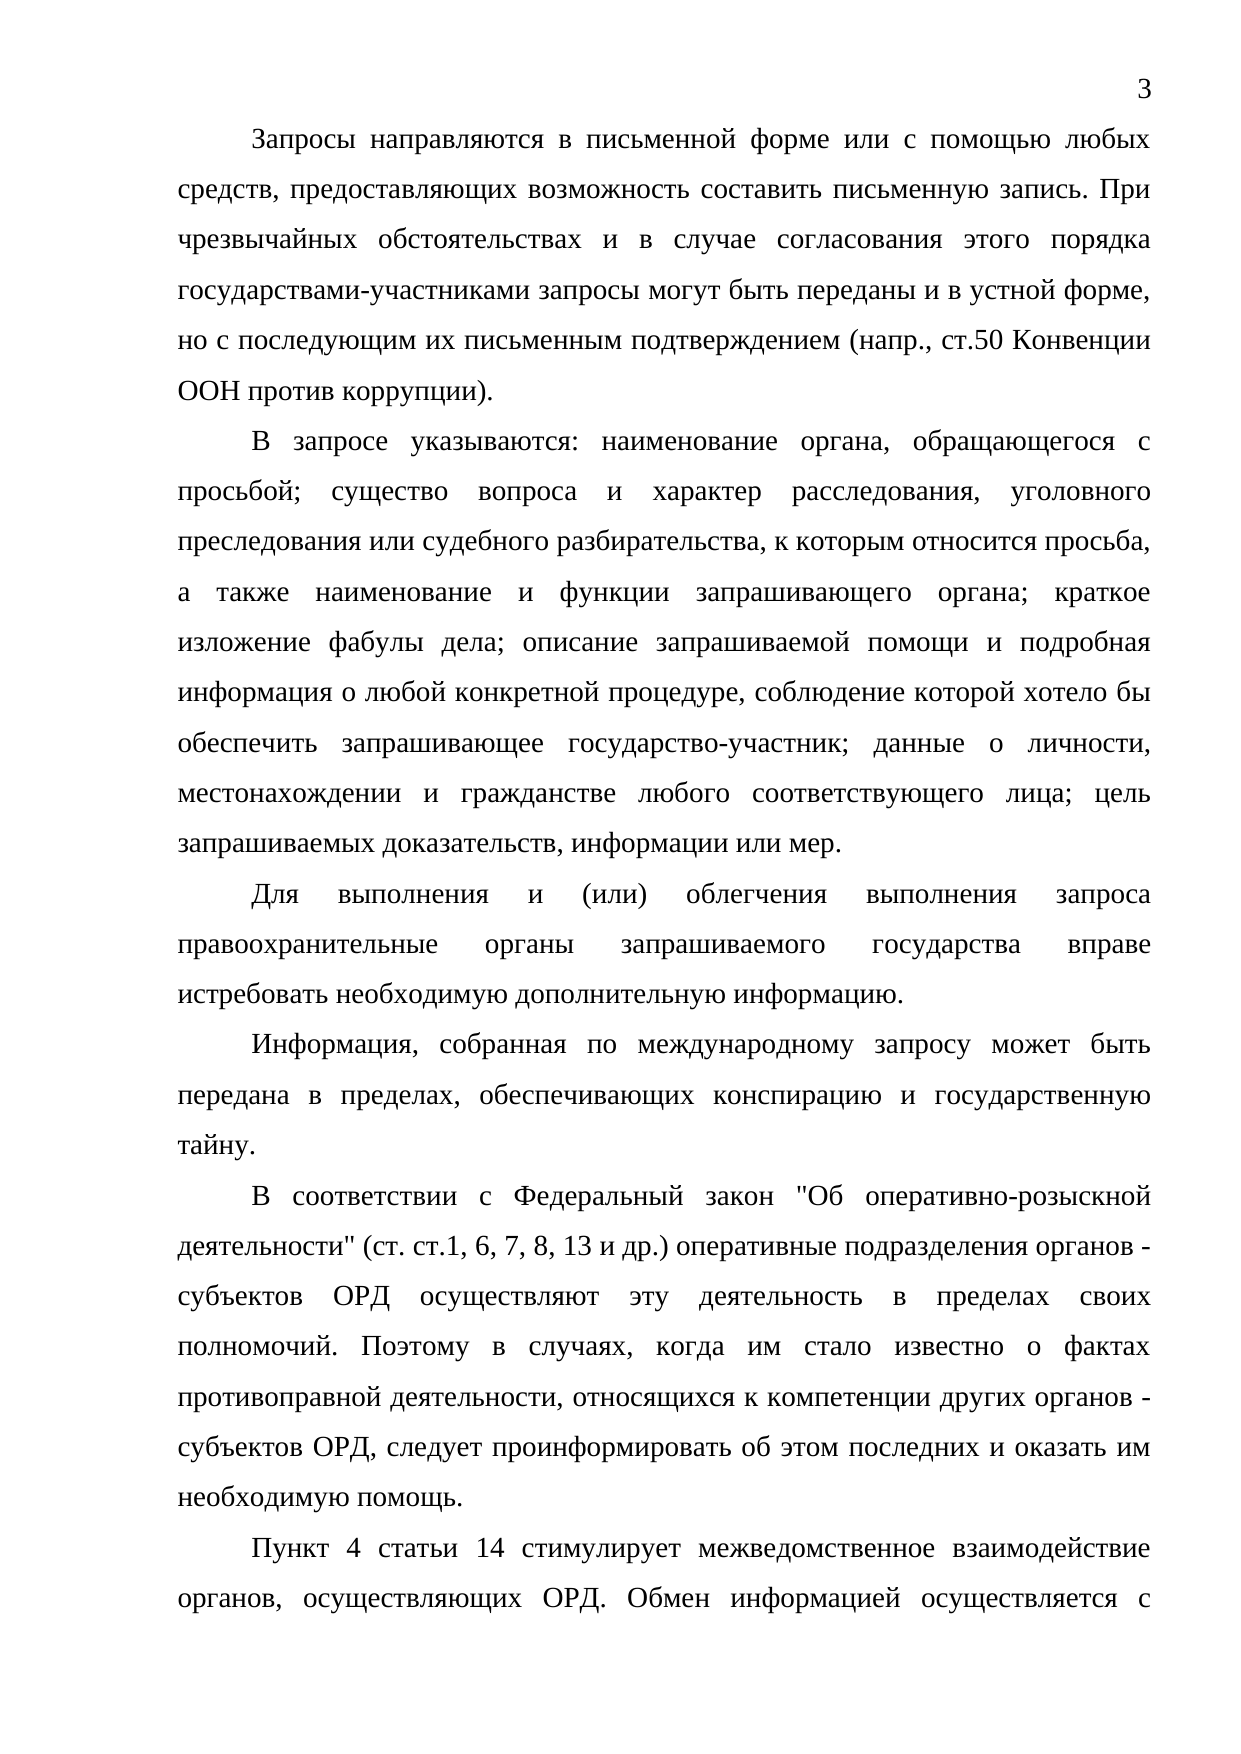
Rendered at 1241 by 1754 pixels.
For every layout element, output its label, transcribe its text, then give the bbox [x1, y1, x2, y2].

text Запросы направляются в письменной форме или с помощью любых средств, предоставляющих возможность составить письменную запись. При чрезвычайных обстоятельствах и в случае согласования этого порядка государствами-участниками запросы могут быть переданы и в устной форме, но с последующим их письменным подтверждением (напр., ст.50 Конвенции ООН против коррупции). [177, 121, 1152, 406]
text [177, 1530, 1152, 1614]
text Информация, собранная по международному запросу может быть передана в пределах, обеспечивающих конспирацию и государственную тайну. [177, 1027, 1152, 1161]
text В запросе указываются: наименование органа, обращающегося с просьбой; существо вопроса и характер расследования, уголовного преследования или судебного разбирательства, к которым относится просьба, а также наименование и функции запрашивающего органа; краткое изложение фабулы дела; описание запрашиваемой помощи и подробная информация о любой конкретной процедуре, соблюдение которой хотело бы обеспечить запрашивающее государство-участник; данные о личности, местонахождении и гражданстве любого соответствующего лица; цель запрашиваемых доказательств, информации или мер. [177, 423, 1152, 859]
text В соответствии с Федеральный закон "Об оперативно-розыскной деятельности" (ст. ст.1, 6, 7, 8, 13 и др.) оперативные подразделения органов - субъектов ОРД осуществляют эту деятельность в пределах своих полномочий. Поэтому в случаях, когда им стало известно о фактах противоправной деятельности, относящихся к компетенции других органов - субъектов ОРД, следует проинформировать об этом последних и оказать им необходимую помощь. [177, 1178, 1152, 1513]
text Для выполнения и (или) облегчения выполнения запроса правоохранительные органы запрашиваемого государства вправе истребовать необходимую дополнительную информацию. [177, 876, 1152, 1010]
